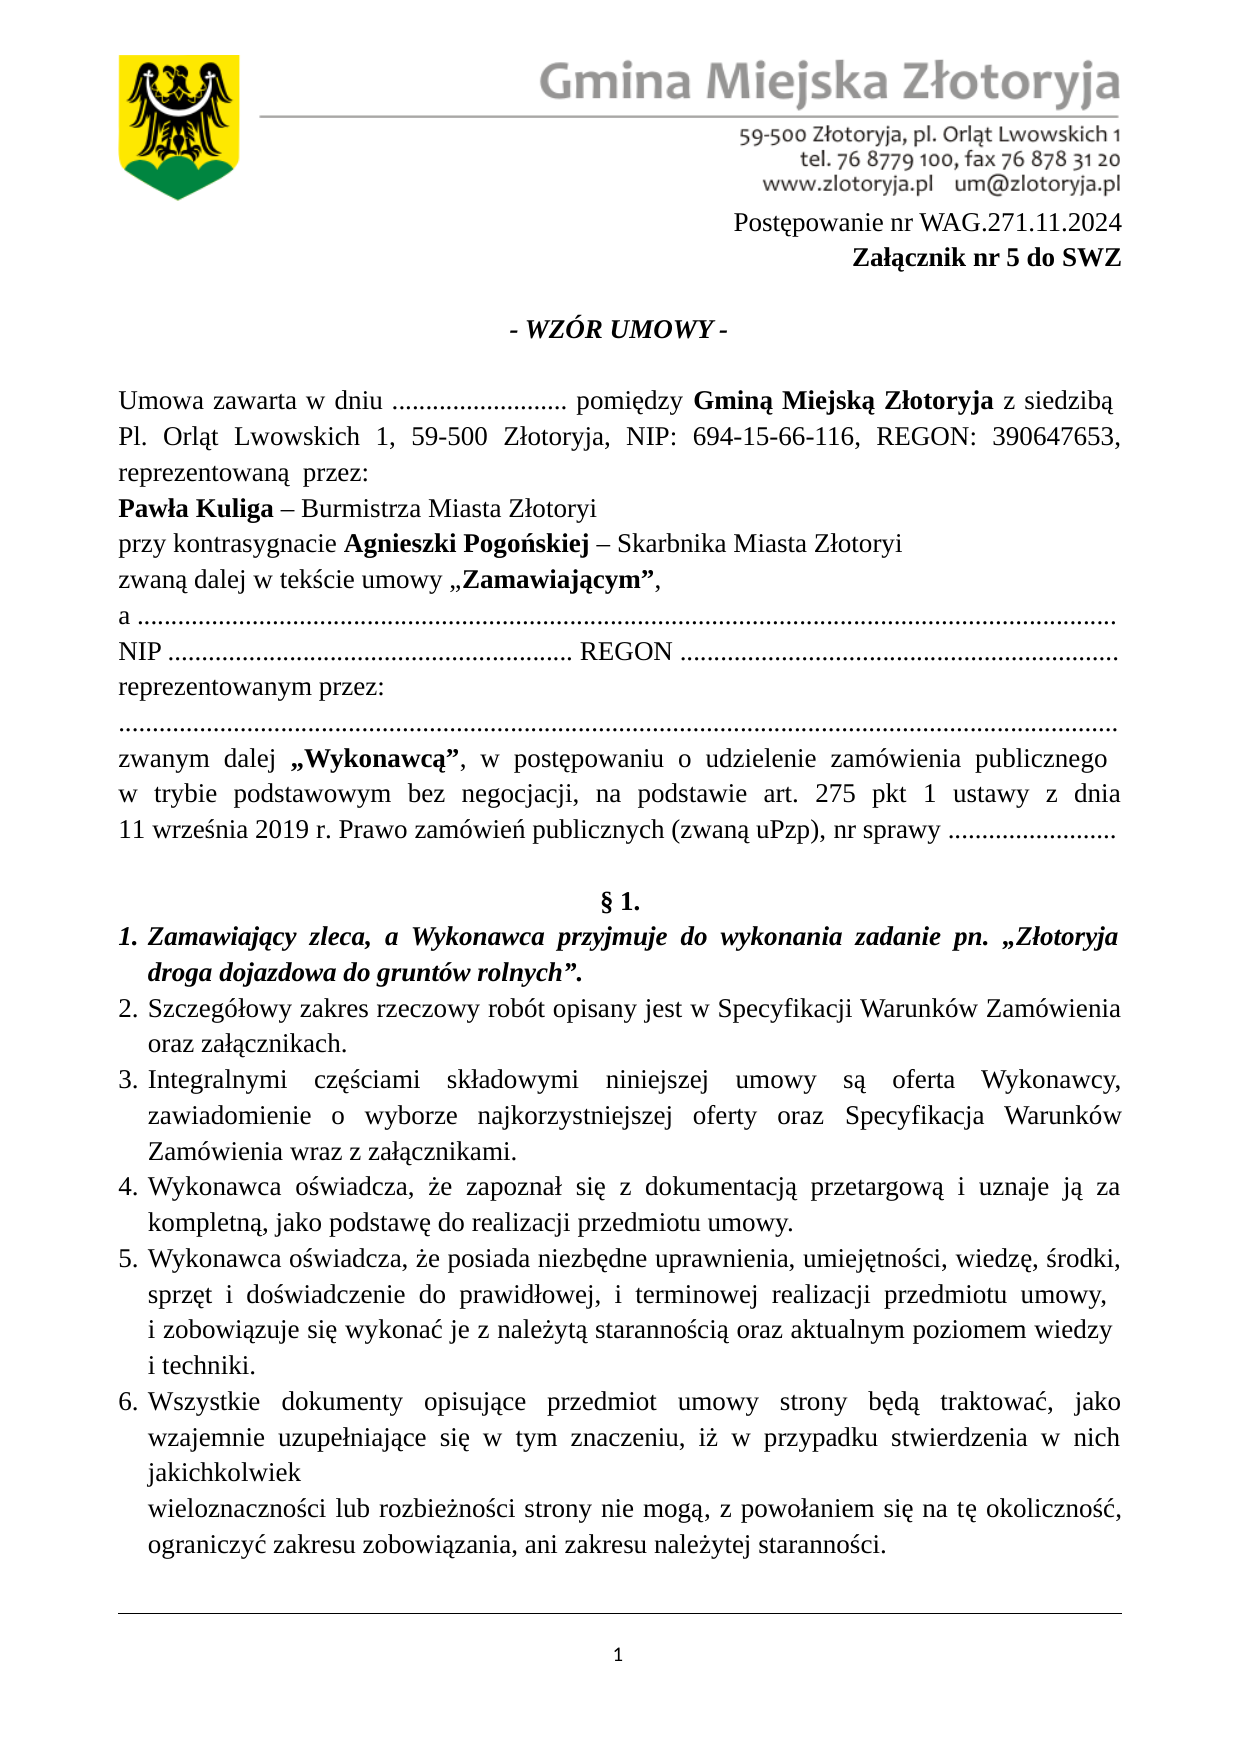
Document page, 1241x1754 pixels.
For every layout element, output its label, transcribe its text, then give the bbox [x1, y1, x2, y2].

list Wykonawca oświadcza, że zapoznał się z dokumentacją przetargową i uznaje ją za kompletną, jako podstawę do realizacji przedmiotu umowy. [118, 1171, 1122, 1237]
list Wykonawca oświadcza, że posiada niezbędne uprawnienia, umiejętności, wiedzę, środki, sprzęt i doświadczenie do prawidłowej, i terminowej realizacji przedmiotu umowy, i zobowiązuje się wykonać je z należytą starannością oraz aktualnym poziomem wiedzy i techniki. [118, 1242, 1122, 1380]
text przy kontrasygnacie Agnieszki Pogońskiej – Skarbnika Miasta Złotoryi [118, 527, 1122, 558]
text Umowa zawarta w dniu .......................... pomiędzy Gminą Miejską Złotoryja z siedzibą Pl. Orląt Lwowskich 1, 59-500 Złotoryja, NIP: 694-15-66-116, REGON: 390647653, reprezentowaną przez: [118, 384, 1122, 487]
text zwanym dalej „Wykonawcą”, w postępowaniu o udzielenie zamówienia publicznego w trybie podstawowym bez negocjacji, na podstawie art. 275 pkt 1 ustawy z dnia 11 września 2019 r. Prawo zamówień publicznych (zwaną uPzp), nr sprawy ......................... [118, 742, 1122, 844]
list Wszystkie dokumenty opisujące przedmiot umowy strony będą traktować, jako wzajemnie uzupełniające się w tym znaczeniu, iż w przypadku stwierdzenia w nich jakichkolwiek wieloznaczności lub rozbieżności strony nie mogą, z powołaniem się na tę okoliczność, ograniczyć zakresu zobowiązania, ani zakresu należytej staranności. [118, 1385, 1122, 1559]
text Pawła Kuliga – Burmistrza Miasta Złotoryi [118, 492, 1122, 523]
text zwaną dalej w tekście umowy „Zamawiającym”, [118, 563, 1122, 594]
text § 1. [118, 885, 1122, 916]
list Zamawiający zleca, a Wykonawca przyjmuje do wykonania zadanie pn. „Złotoryja droga dojazdowa do gruntów rolnych”. [118, 920, 1122, 987]
list Integralnymi częściami składowymi niniejszej umowy są oferta Wykonawcy, zawiadomienie o wyborze najkorzystniejszej oferty oraz Specyfikacja Warunków Zamówienia wraz z załącznikami. [118, 1063, 1122, 1166]
text reprezentowanym przez: [118, 670, 1122, 701]
picture [118, 55, 1120, 148]
text .................................................................................................................................................... [118, 706, 1122, 737]
text Załącznik nr 5 do SWZ [118, 242, 1122, 273]
text Postępowanie nr WAG.271.11.2024 [118, 148, 1122, 237]
text - WZÓR UMOWY - [118, 313, 1122, 344]
text a ................................................................................................................................................. [118, 599, 1122, 630]
list Szczegółowy zakres rzeczowy robót opisany jest w Specyfikacji Warunków Zamówienia oraz załącznikach. [118, 992, 1122, 1059]
text NIP ............................................................ REGON ................................................................. [118, 634, 1122, 666]
